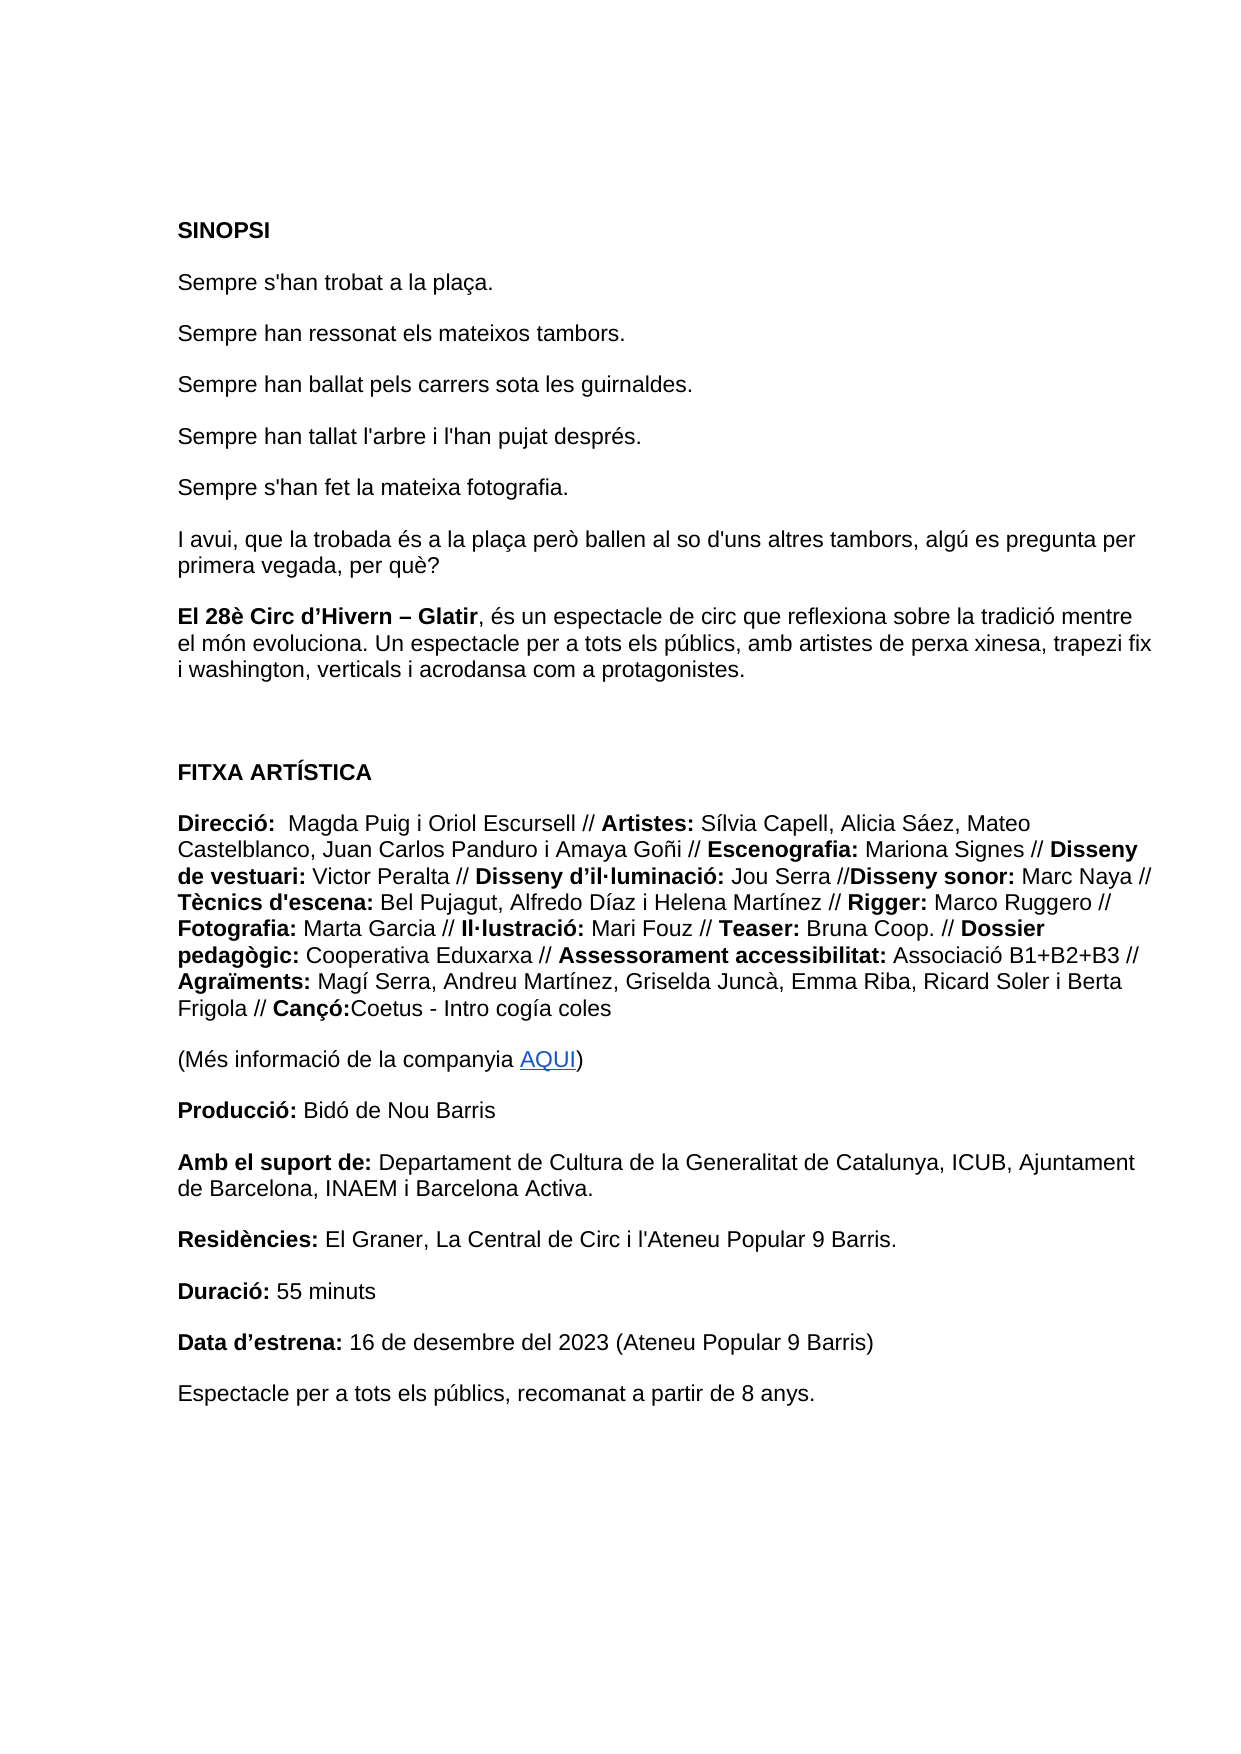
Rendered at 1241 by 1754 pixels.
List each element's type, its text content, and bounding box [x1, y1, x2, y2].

text Sempre s'han trobat a la plaça. [177, 269, 1152, 295]
text SINOPSI [177, 217, 1152, 244]
text Espectacle per a tots els públics, recomanat a partir de 8 anys. [177, 1380, 1152, 1407]
text FITXA ARTÍSTICA [177, 759, 1152, 785]
text Residències: El Graner, La Central de Circ i l'Ateneu Popular 9 Barris. [177, 1226, 1152, 1253]
text Producció: Bidó de Nou Barris [177, 1097, 1152, 1123]
text El 28è Circ d’Hivern – Glatir, és un espectacle de circ que reflexiona sobre la tradició mentre el món evoluciona. Un espectacle per a tots els públics, amb artistes de perxa xinesa, trapezi fix i washington, verticals i acrodansa com a protagonistes. [177, 603, 1152, 682]
text Sempre s'han fet la mateixa fotografia. [177, 474, 1152, 501]
text Sempre han ballat pels carrers sota les guirnaldes. [177, 371, 1152, 398]
text Data d’estrena: 16 de desembre del 2023 (Ateneu Popular 9 Barris) [177, 1329, 1152, 1355]
text Sempre han ressonat els mateixos tambors. [177, 320, 1152, 346]
text Direcció: Magda Puig i Oriol Escursell // Artistes: Sílvia Capell, Alicia Sáez, Mateo Castelblanco, Juan Carlos Panduro i Amaya Goñi // Escenografia: Mariona Signes // Disseny de vestuari: Victor Peralta // Disseny d’il·luminació: Jou Serra //Disseny sonor: Marc Naya // Tècnics d'escena: Bel Pujagut, Alfredo Díaz i Helena Martínez // Rigger: Marco Ruggero // Fotografia: Marta Garcia // Il·lustració: Mari Fouz // Teaser: Bruna Coop. // Dossier pedagògic: Cooperativa Eduxarxa // Assessorament accessibilitat: Associació B1+B2+B3 // Agraïments: Magí Serra, Andreu Martínez, Griselda Juncà, Emma Riba, Ricard Soler i Berta Frigola // Cançó:Coetus - Intro cogía coles [177, 810, 1152, 1021]
text Duració: 55 minuts [177, 1278, 1152, 1304]
text Amb el suport de: Departament de Cultura de la Generalitat de Catalunya, ICUB, Ajuntament de Barcelona, INAEM i Barcelona Activa. [177, 1148, 1152, 1201]
text Sempre han tallat l'arbre i l'han pujat després. [177, 423, 1152, 449]
text (Més informació de la companyia AQUI) [177, 1046, 1152, 1072]
text I avui, que la trobada és a la plaça però ballen al so d'uns altres tambors, algú es pregunta per primera vegada, per què? [177, 526, 1152, 578]
